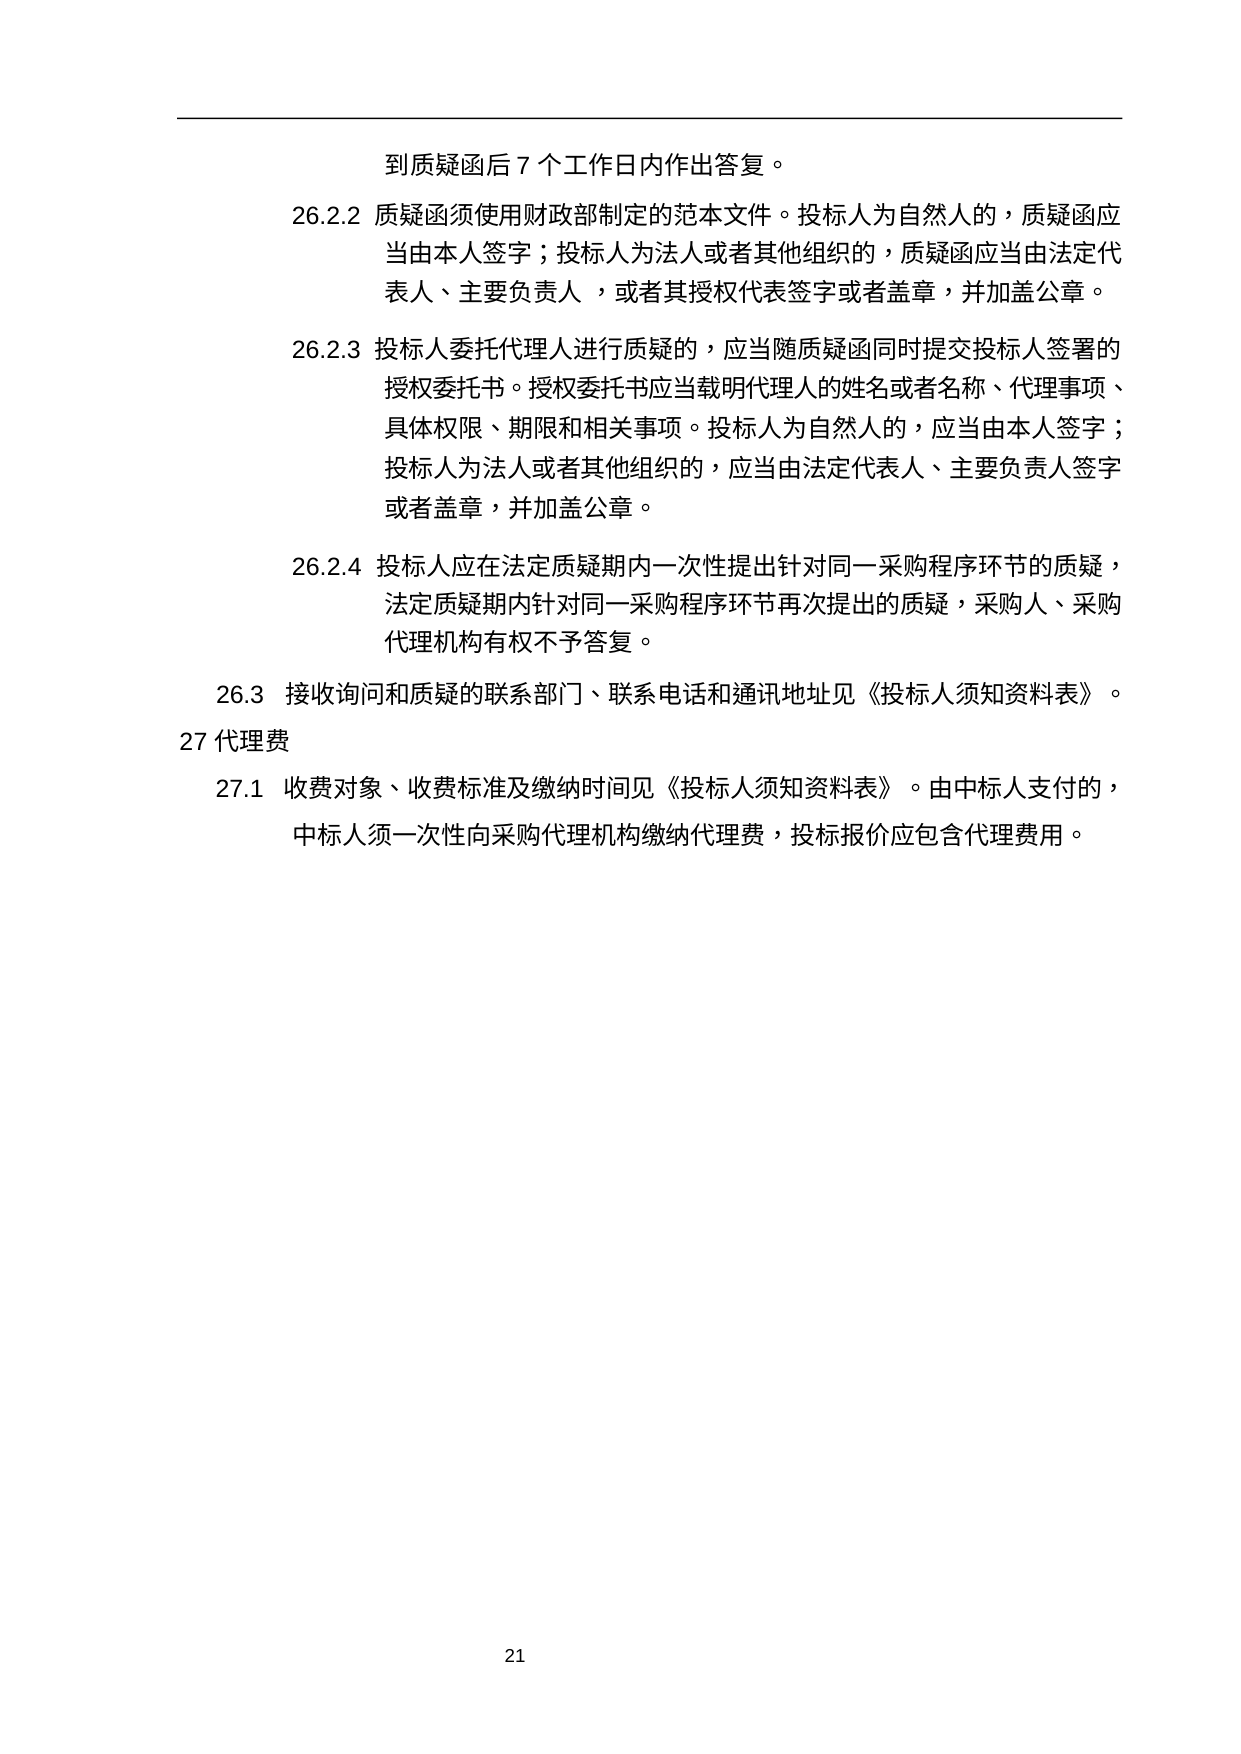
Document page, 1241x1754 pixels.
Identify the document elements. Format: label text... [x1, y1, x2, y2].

text 26.2.3 投标人委托代理人进行质疑的，应当随质疑函同时提交投标人签署的授权委托书。授权委托书应当载明代理人的姓名或者名称、代理事项、具体权限、期限和相关事项。投标人为自然人的，应当由本人签字；投标人为法人或者其他组织的，应当由法定代表人、主要负责人签字或者盖章，并加盖公章。 [292, 331, 1132, 524]
text 中标人须一次性向采购代理机构缴纳代理费，投标报价应包含代理费用。 [292, 822, 1132, 850]
text 27 代理费 [179, 728, 1132, 756]
text 26.3 接收询问和质疑的联系部门、联系电话和通讯地址见《投标人须知资料表》。 [177, 681, 1129, 710]
text 26.2.2 质疑函须使用财政部制定的范本文件。投标人为自然人的，质疑函应当由本人签字；投标人为法人或者其他组织的，质疑函应当由法定代表人、主要负责人 ，或者其授权代表签字或者盖章，并加盖公章。 [292, 198, 1122, 308]
text 27.1 收费对象、收费标准及缴纳时间见《投标人须知资料表》。由中标人支付的， [177, 775, 1127, 803]
text 26.2.4 投标人应在法定质疑期内一次性提出针对同一采购程序环节的质疑，法定质疑期内针对同一采购程序环节再次提出的质疑，采购人、采购代理机构有权不予答复。 [292, 548, 1129, 659]
text 到质疑函后7 个工作日内作出答复。 [384, 152, 1132, 180]
